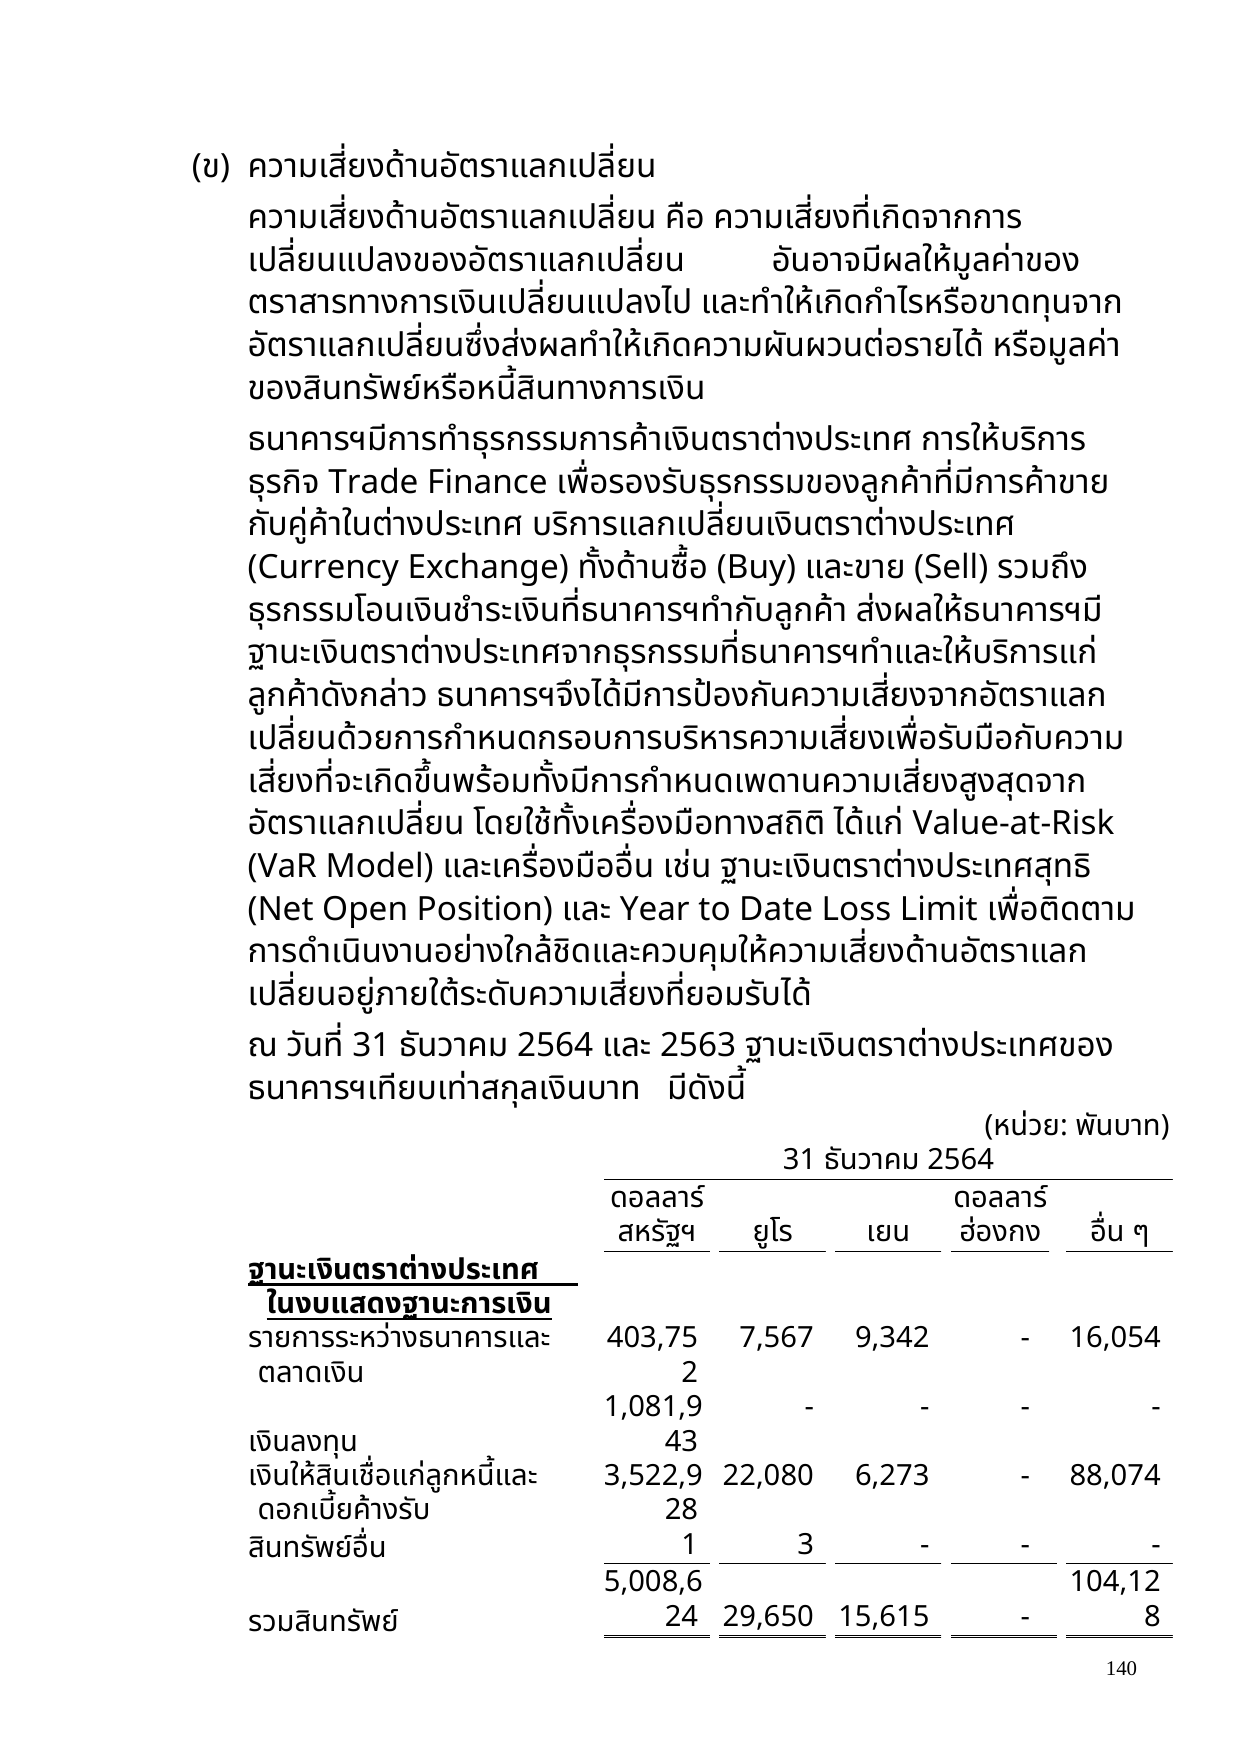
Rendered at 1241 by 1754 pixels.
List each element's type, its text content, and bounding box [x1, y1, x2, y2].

text ธนาคารฯมีการทำธุรกรรมการค้าเงินตราต่างประเทศ การให้บริการธุรกิจ Trade Finance เพื่อรองรับธุรกรรมของลูกค้าที่มีการค้าขายกับคู่ค้าในต่างประเทศ บริการแลกเปลี่ยนเงินตราต่างประเทศ (Currency Exchange) ทั้งด้านซื้อ (Buy) และขาย (Sell) รวมถึงธุรกรรมโอนเงินชำระเงินที่ธนาคารฯทำกับลูกค้า ส่งผลให้ธนาคารฯมีฐานะเงินตราต่างประเทศจากธุรกรรมที่ธนาคารฯทำและให้บริการแก่ลูกค้าดังกล่าว ธนาคารฯจึงได้มีการป้องกันความเสี่ยงจากอัตราแลกเปลี่ยนด้วยการกำหนดกรอบการบริหารความเสี่ยงเพื่อรับมือกับความเสี่ยงที่จะเกิดขึ้นพร้อมทั้งมีการกำหนดเพดานความเสี่ยงสูงสุดจากอัตราแลกเปลี่ยน โดยใช้ทั้งเครื่องมือทางสถิติ ได้แก่ Value-at-Risk (VaR Model) และเครื่องมืออื่น เช่น ฐานะเงินตราต่างประเทศสุทธิ (Net Open Position) และ Year to Date Loss Limit เพื่อติดตามการดำเนินงานอย่างใกล้ชิดและควบคุมให้ความเสี่ยงด้านอัตราแลกเปลี่ยนอยู่ภายใต้ระดับความเสี่ยงที่ยอมรับได้ [247, 416, 1137, 1014]
text ณ วันที่ 31 ธันวาคม 2564 และ 2563 ฐานะเงินตราต่างประเทศของธนาคารฯเทียบเท่าสกุลเงินบาท มีดังนี้ [247, 1022, 1137, 1108]
text ความเสี่ยงด้านอัตราแลกเปลี่ยน คือ ความเสี่ยงที่เกิดจากการเปลี่ยนแปลงของอัตราแลกเปลี่ยน อันอาจมีผลให้มูลค่าของตราสารทางการเงินเปลี่ยนแปลงไป และทำให้เกิดกำไรหรือขาดทุนจากอัตราแลกเปลี่ยนซึ่งส่งผลทำให้เกิดความผันผวนต่อรายได้ หรือมูลค่าของสินทรัพย์หรือหนี้สินทางการเงิน [247, 194, 1137, 408]
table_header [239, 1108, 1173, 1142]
text (ข) ความเสี่ยงด้านอัตราแลกเปลี่ยน [192, 143, 1141, 186]
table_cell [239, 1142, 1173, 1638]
